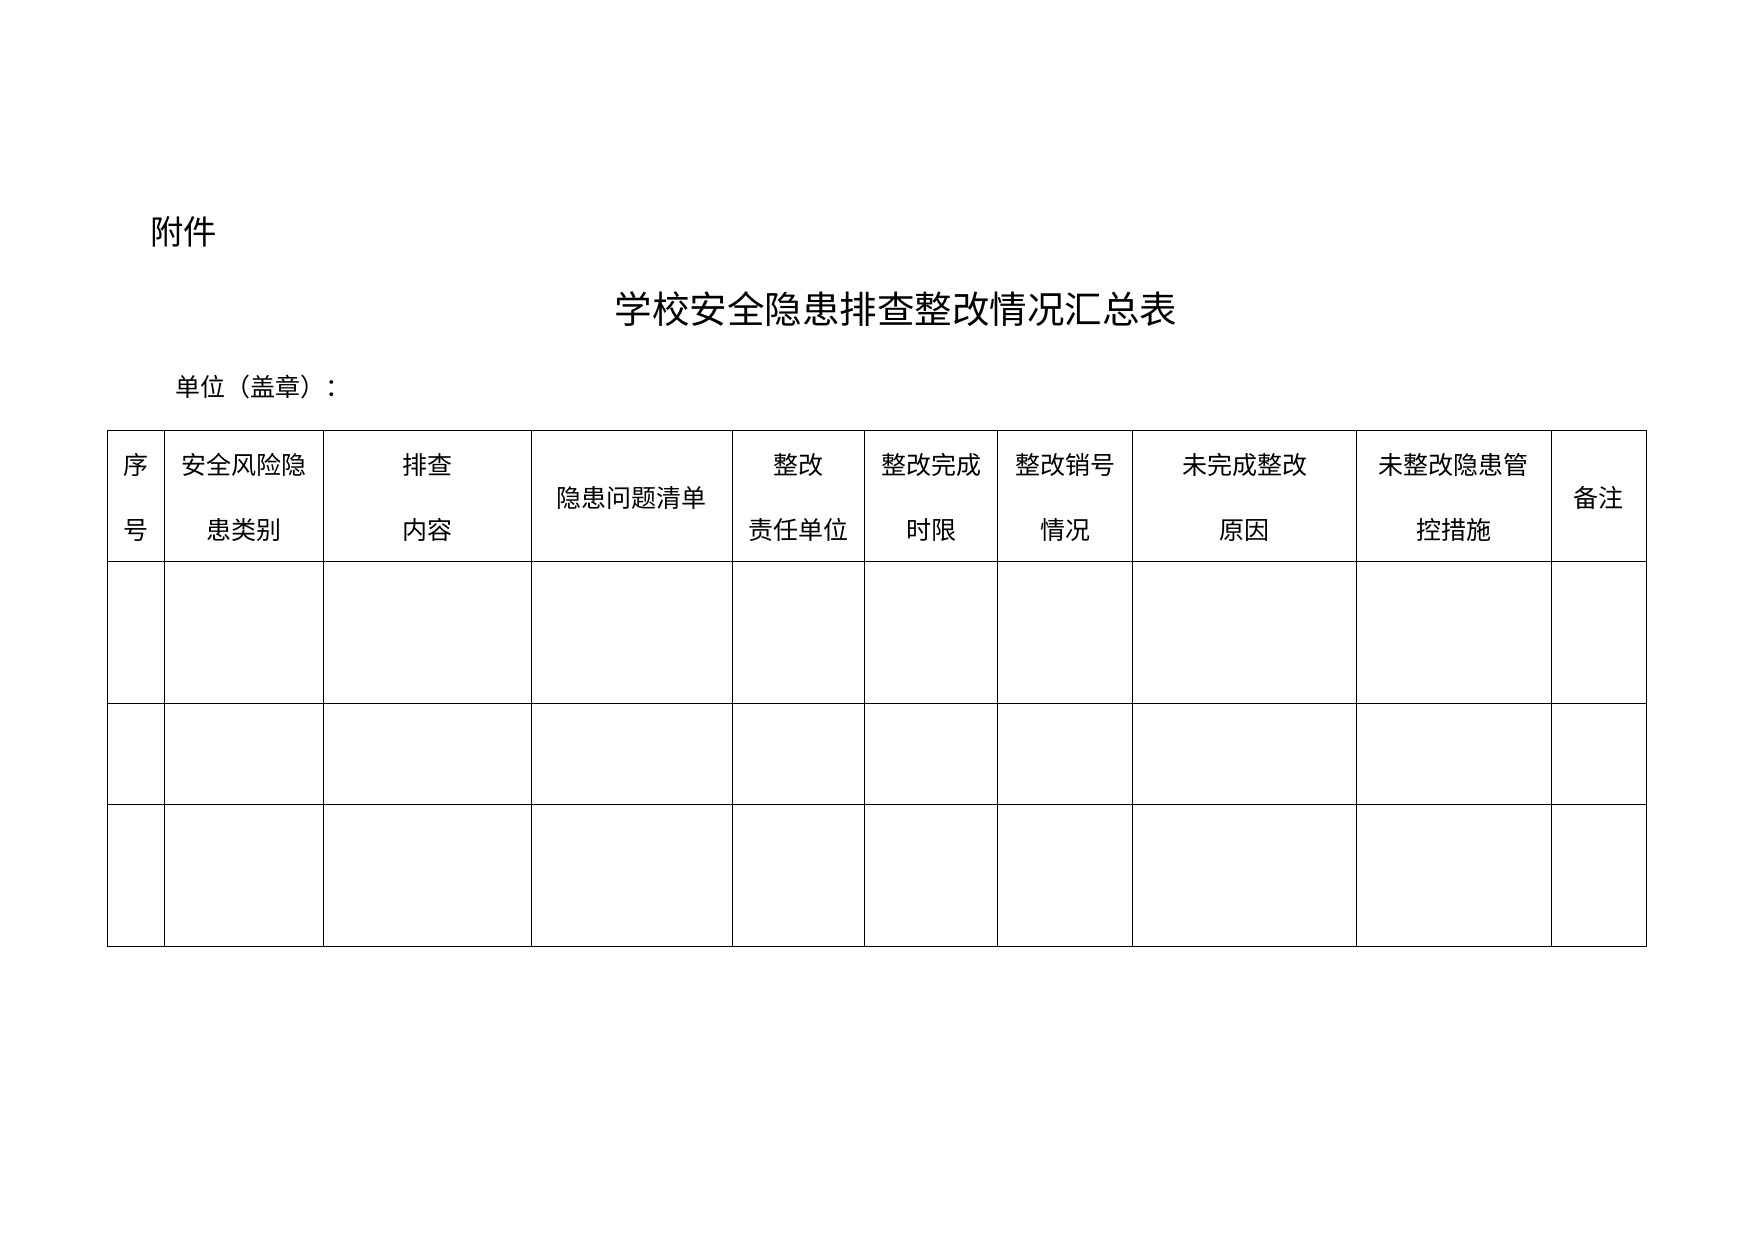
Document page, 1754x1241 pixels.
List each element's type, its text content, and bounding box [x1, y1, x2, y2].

table_cell [324, 562, 531, 703]
table_header 未整改隐患管控措施 [1357, 431, 1551, 561]
table_header 整改完成时限 [865, 431, 997, 561]
table_header 备注 [1552, 431, 1646, 561]
table_header 排查 内容 [324, 431, 531, 561]
table_cell [1133, 805, 1356, 946]
table_cell [1552, 805, 1646, 946]
table_header 隐患问题清单 [532, 431, 732, 561]
table_cell [532, 805, 732, 946]
table_cell [324, 704, 531, 804]
table_header 未完成整改 原因 [1133, 431, 1356, 561]
table_cell [998, 704, 1132, 804]
table_cell [1552, 704, 1646, 804]
table_cell [532, 704, 732, 804]
table_cell [865, 704, 997, 804]
table_cell [1357, 704, 1551, 804]
table_cell [865, 805, 997, 946]
table_cell [532, 562, 732, 703]
table_cell [1133, 704, 1356, 804]
table_cell [1133, 562, 1356, 703]
table_cell [165, 704, 323, 804]
table_header 整改 责任单位 [733, 431, 864, 561]
table_cell [1552, 562, 1646, 703]
text 单位（盖章）： [150, 353, 1604, 418]
table_cell [165, 562, 323, 703]
table_cell [1357, 562, 1551, 703]
table_cell [108, 562, 164, 703]
table_cell [165, 805, 323, 946]
text 附件 [150, 198, 1604, 263]
text 学校安全隐患排查整改情况汇总表 [150, 275, 1604, 340]
table_cell [998, 805, 1132, 946]
table_cell [108, 704, 164, 804]
table_cell [733, 704, 864, 804]
table_cell [865, 562, 997, 703]
table_header 序号 [108, 431, 164, 561]
table_cell [108, 805, 164, 946]
table_header 整改销号情况 [998, 431, 1132, 561]
table_header 安全风险隐患类别 [165, 431, 323, 561]
table_cell [998, 562, 1132, 703]
table_cell [733, 562, 864, 703]
table_cell [733, 805, 864, 946]
table_cell [324, 805, 531, 946]
table_cell [1357, 805, 1551, 946]
